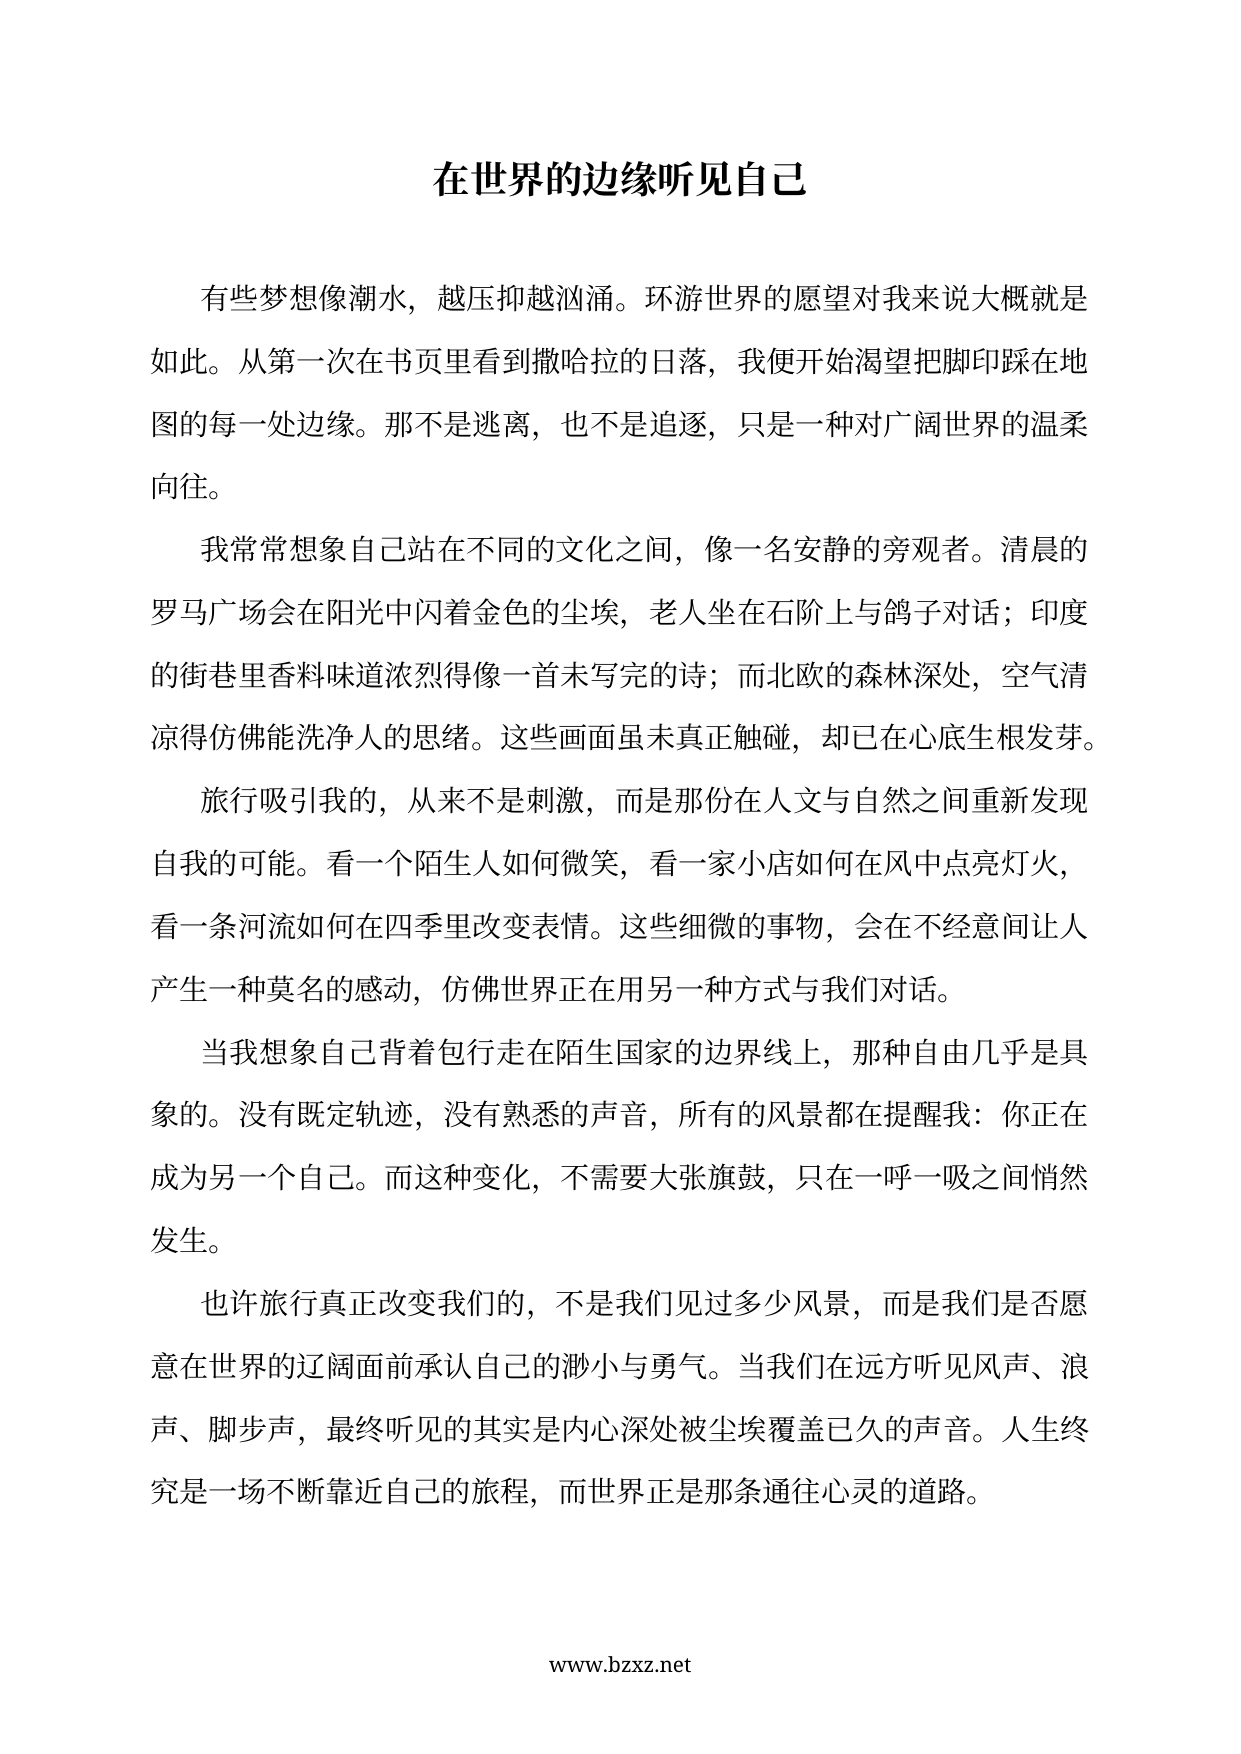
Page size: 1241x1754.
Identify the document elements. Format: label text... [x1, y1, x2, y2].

text 旅行吸引我的，从来不是刺激，而是那份在人文与自然之间重新发现自我的可能。看一个陌生人如何微笑，看一家小店如何在风中点亮灯火，看一条河流如何在四季里改变表情。这些细微的事物，会在不经意间让人产生一种莫名的感动，仿佛世界正在用另一种方式与我们对话。 [150, 778, 1090, 1008]
subtitle 在世界的边缘听见自己 [150, 150, 1090, 204]
text 有些梦想像潮水，越压抑越汹涌。环游世界的愿望对我来说大概就是如此。从第一次在书页里看到撒哈拉的日落，我便开始渴望把脚印踩在地图的每一处边缘。那不是逃离，也不是追逐，只是一种对广阔世界的温柔向往。 [150, 276, 1090, 506]
text 也许旅行真正改变我们的，不是我们见过多少风景，而是我们是否愿意在世界的辽阔面前承认自己的渺小与勇气。当我们在远方听见风声、浪声、脚步声，最终听见的其实是内心深处被尘埃覆盖已久的声音。人生终究是一场不断靠近自己的旅程，而世界正是那条通往心灵的道路。 [150, 1281, 1090, 1511]
text 当我想象自己背着包行走在陌生国家的边界线上，那种自由几乎是具象的。没有既定轨迹，没有熟悉的声音，所有的风景都在提醒我：你正在成为另一个自己。而这种变化，不需要大张旗鼓，只在一呼一吸之间悄然发生。 [150, 1029, 1090, 1260]
text 我常常想象自己站在不同的文化之间，像一名安静的旁观者。清晨的罗马广场会在阳光中闪着金色的尘埃，老人坐在石阶上与鸽子对话；印度的街巷里香料味道浓烈得像一首未写完的诗；而北欧的森林深处，空气清凉得仿佛能洗净人的思绪。这些画面虽未真正触碰，却已在心底生根发芽。 [150, 527, 1090, 757]
